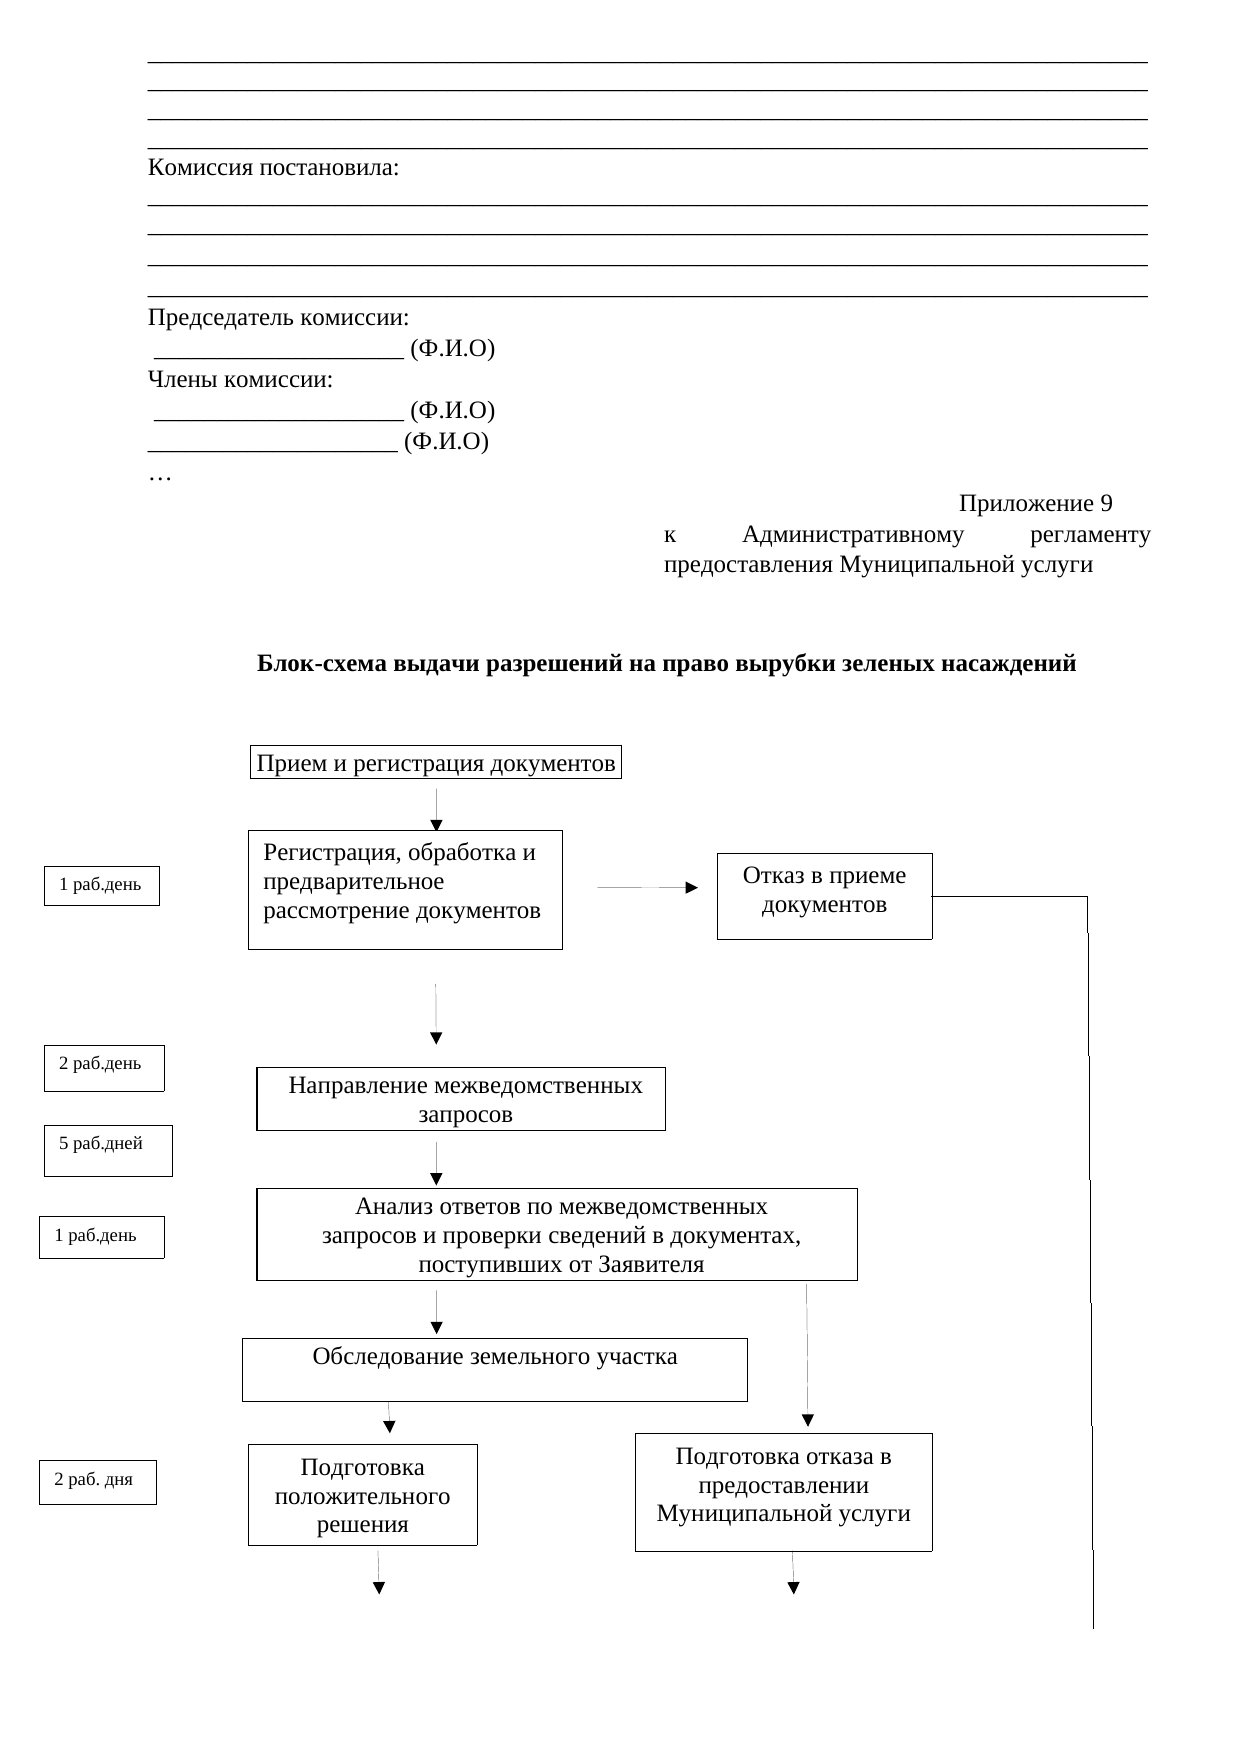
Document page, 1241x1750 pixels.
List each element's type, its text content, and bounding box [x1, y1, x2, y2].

text ____________________ (Ф.И.О) [148, 426, 1152, 455]
text запросов [258, 1096, 665, 1130]
text Председатель комиссии: [148, 302, 1152, 331]
text ________________________________________________________________________________ [148, 271, 1152, 300]
text Комиссия постановила: [148, 152, 1152, 180]
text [148, 123, 1152, 152]
text Приложение 9 [885, 488, 1152, 517]
text Члены комиссии: [148, 364, 1152, 393]
text ____________________ (Ф.И.О) [148, 333, 1152, 362]
text ________________________________________________________________________________ [148, 209, 1152, 238]
text Блок-схема выдачи разрешений на право вырубки зеленых насаждений [182, 648, 1152, 676]
text Обследование земельного участка [243, 1339, 747, 1370]
text Направление межведомственных [258, 1068, 665, 1096]
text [148, 65, 1152, 94]
text Анализ ответов по межведомственных [258, 1189, 857, 1217]
text … [148, 457, 1152, 486]
text ____________________ (Ф.И.О) [148, 395, 1152, 424]
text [148, 94, 1152, 123]
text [148, 180, 1152, 209]
text к Административному регламенту предоставления Муниципальной услуги [664, 519, 1152, 578]
text Прием и регистрация документов [251, 746, 621, 778]
text запросов и проверки сведений в документах, поступивших от Заявителя [258, 1217, 857, 1280]
text ________________________________________________________________________________ [148, 240, 1152, 269]
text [148, 37, 1152, 65]
